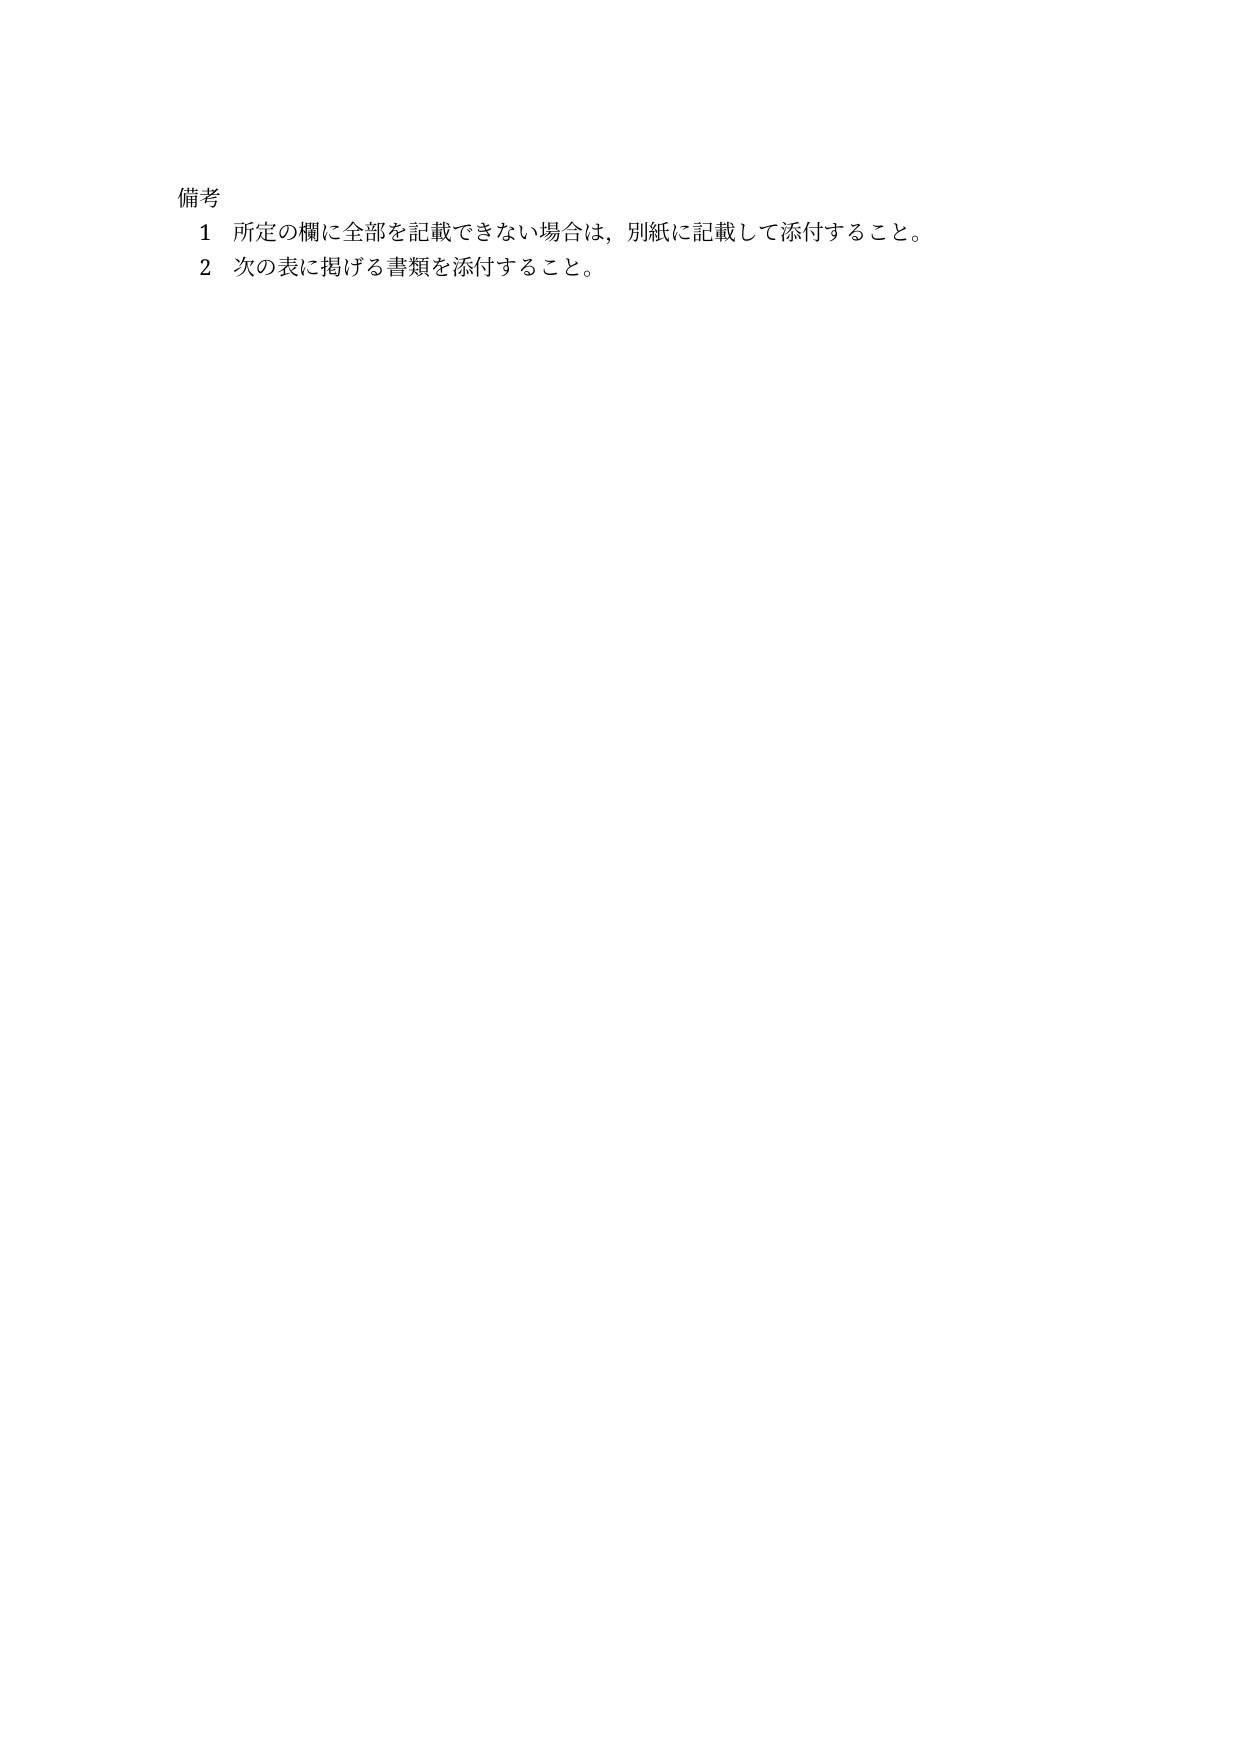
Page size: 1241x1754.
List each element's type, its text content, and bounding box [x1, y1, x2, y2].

text 1 所定の欄に全部を記載できない場合は，別紙に記載して添付すること。 [177, 214, 1063, 249]
text 2 次の表に掲げる書類を添付すること。 [177, 249, 1063, 284]
text 備考 [177, 179, 1063, 214]
